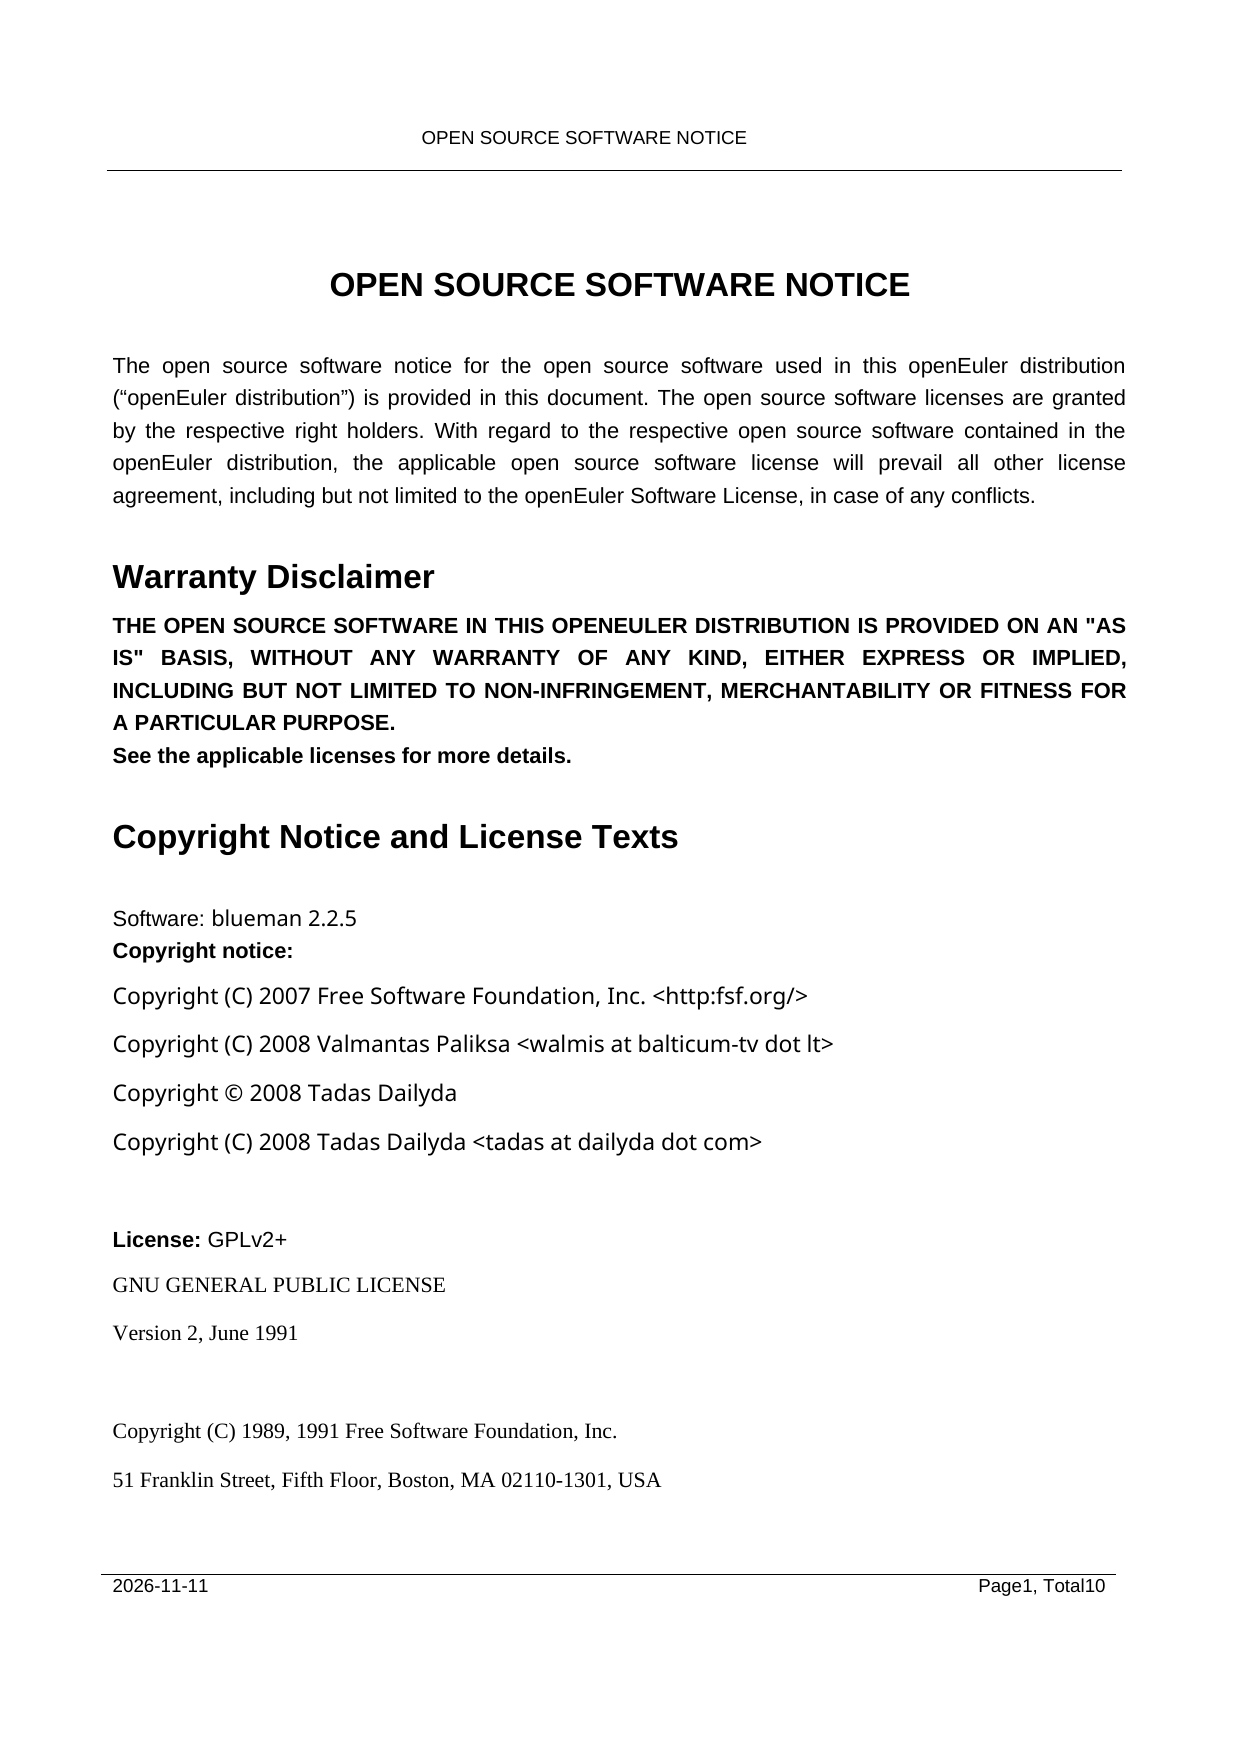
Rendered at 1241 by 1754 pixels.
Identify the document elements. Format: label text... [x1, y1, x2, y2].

text License: GPLv2+ [112, 1223, 1128, 1255]
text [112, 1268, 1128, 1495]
text Copyright (C) 2007 Free Software Foundation, Inc. <http:fsf.org/> Copyright (C) 2008 Valmantas Paliksa <walmis at balticum-tv dot lt> Copyright © 2008 Tadas Dailyda Copyright (C) 2008 Tadas Dailyda <tadas at dailyda dot com> [112, 979, 1128, 1207]
text The open source software notice for the open source software used in this openEuler distribution (“openEuler distribution”) is provided in this document. The open source software licenses are granted by the respective right holders. With regard to the respective open source software contained in the openEuler distribution, the applicable open source software license will prevail all other license agreement, including but not limited to the openEuler Software License, in case of any conflicts. [112, 349, 1128, 511]
text THE OPEN SOURCE SOFTWARE IN THIS OPENEULER DISTRIBUTION IS PROVIDED ON AN "AS IS" BASIS, WITHOUT ANY WARRANTY OF ANY KIND, EITHER EXPRESS OR IMPLIED, INCLUDING BUT NOT LIMITED TO NON-INFRINGEMENT, MERCHANTABILITY OR FITNESS FOR A PARTICULAR PURPOSE. See the applicable licenses for more details. [112, 609, 1128, 771]
text Software: blueman 2.2.5 [112, 901, 1128, 934]
text OPEN SOURCE SOFTWARE NOTICE [112, 251, 1128, 316]
text Copyright Notice and License Texts [112, 804, 1128, 869]
text Copyright notice: [112, 934, 1128, 966]
text Warranty Disclaimer [112, 544, 1128, 609]
